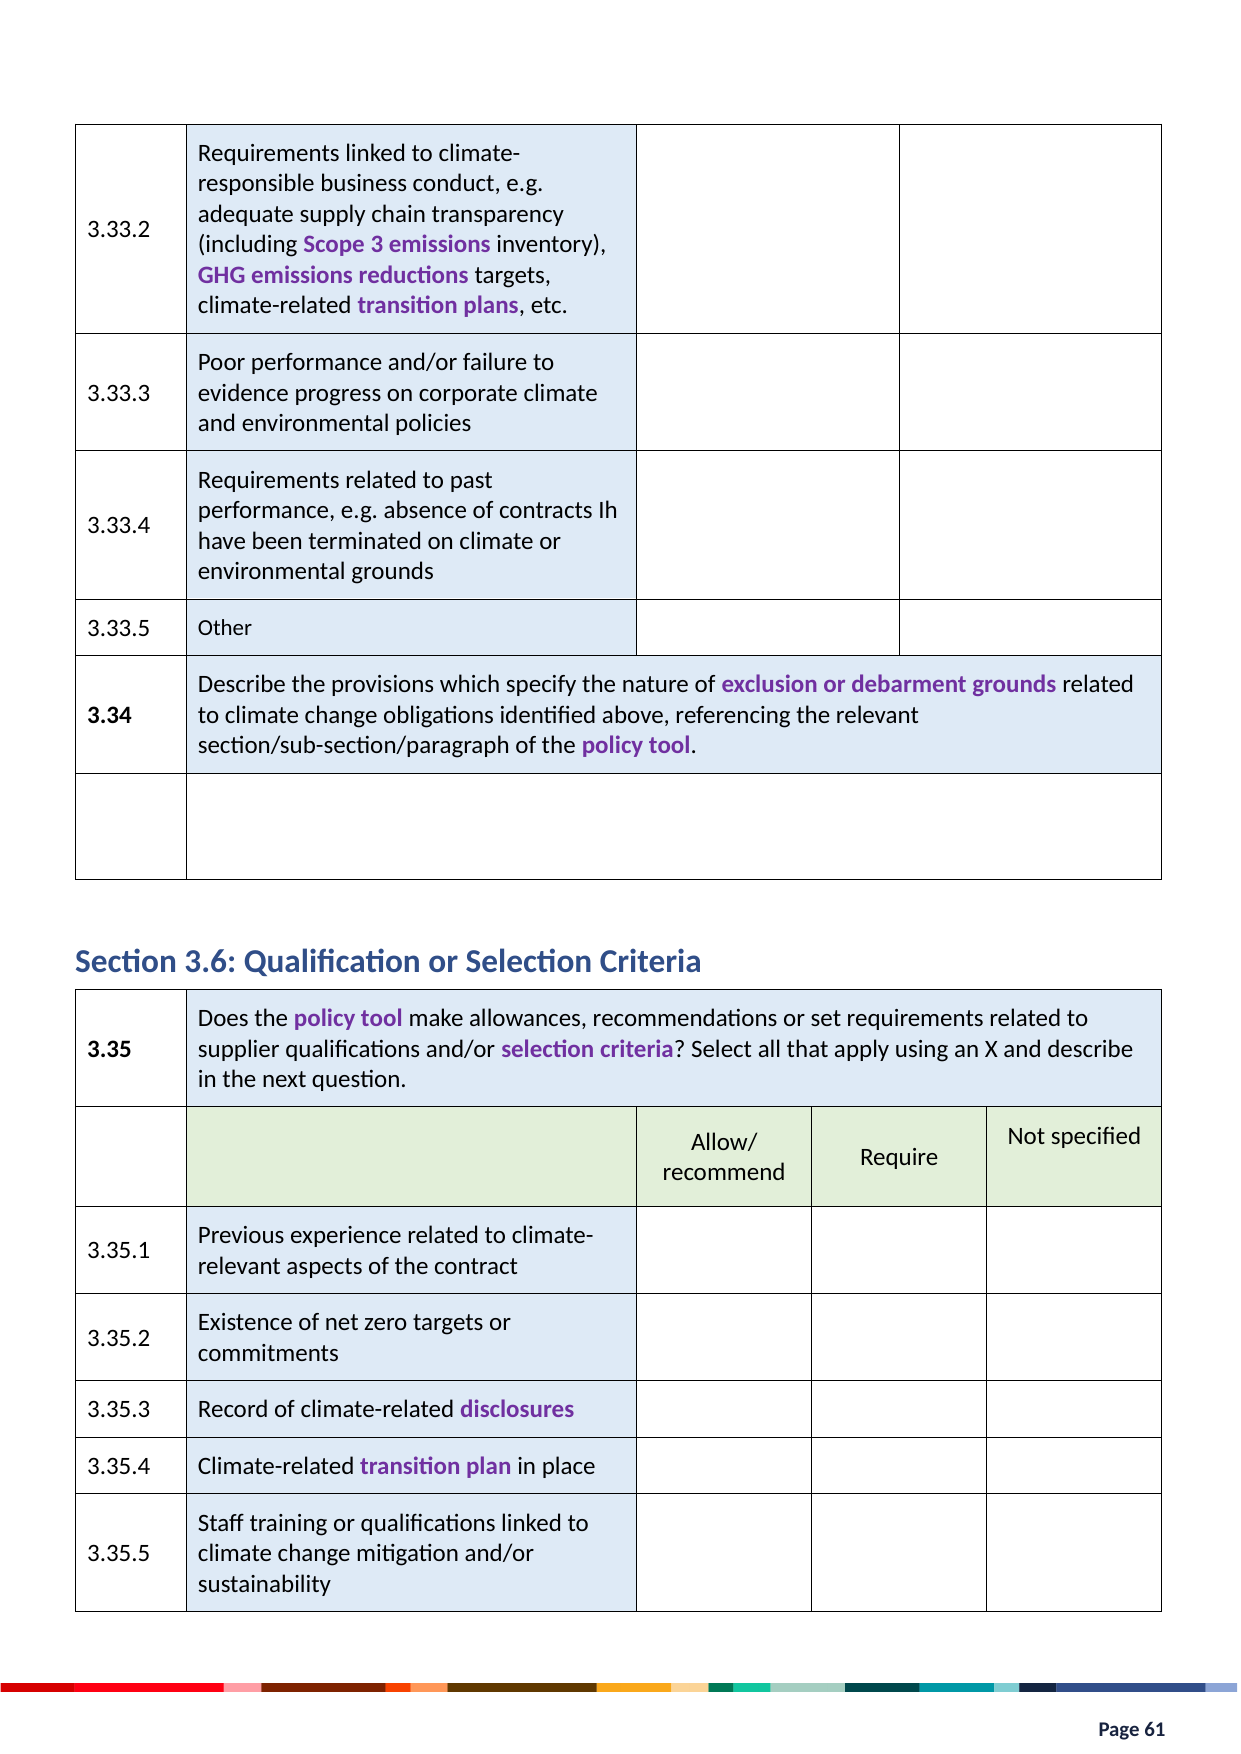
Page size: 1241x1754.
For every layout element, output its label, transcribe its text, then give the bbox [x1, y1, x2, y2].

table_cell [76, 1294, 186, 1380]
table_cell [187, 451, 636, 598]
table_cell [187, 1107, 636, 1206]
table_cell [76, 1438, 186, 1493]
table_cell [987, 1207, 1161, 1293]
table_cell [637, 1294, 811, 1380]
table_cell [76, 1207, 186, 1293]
subtitle Section 3.6: Qualification or Selection Criteria [75, 939, 1165, 980]
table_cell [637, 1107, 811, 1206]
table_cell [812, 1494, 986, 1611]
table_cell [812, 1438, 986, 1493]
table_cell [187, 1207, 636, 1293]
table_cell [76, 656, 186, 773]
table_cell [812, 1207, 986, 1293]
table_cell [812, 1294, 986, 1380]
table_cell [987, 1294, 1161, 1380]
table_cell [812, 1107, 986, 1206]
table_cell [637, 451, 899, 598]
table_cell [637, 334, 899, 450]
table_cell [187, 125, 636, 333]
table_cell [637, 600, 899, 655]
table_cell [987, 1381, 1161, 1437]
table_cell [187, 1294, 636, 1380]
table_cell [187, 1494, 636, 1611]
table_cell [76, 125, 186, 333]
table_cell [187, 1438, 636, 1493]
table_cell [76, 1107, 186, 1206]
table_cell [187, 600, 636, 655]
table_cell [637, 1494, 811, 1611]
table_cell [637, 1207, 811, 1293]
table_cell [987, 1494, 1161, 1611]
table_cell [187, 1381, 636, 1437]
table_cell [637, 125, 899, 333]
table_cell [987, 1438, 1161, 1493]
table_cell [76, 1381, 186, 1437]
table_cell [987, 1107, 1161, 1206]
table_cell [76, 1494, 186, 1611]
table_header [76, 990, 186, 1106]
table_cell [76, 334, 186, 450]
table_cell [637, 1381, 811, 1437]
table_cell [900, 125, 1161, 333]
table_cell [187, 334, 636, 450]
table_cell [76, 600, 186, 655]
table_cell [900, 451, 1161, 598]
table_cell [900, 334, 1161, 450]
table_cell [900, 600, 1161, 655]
picture [0, 1683, 1236, 1692]
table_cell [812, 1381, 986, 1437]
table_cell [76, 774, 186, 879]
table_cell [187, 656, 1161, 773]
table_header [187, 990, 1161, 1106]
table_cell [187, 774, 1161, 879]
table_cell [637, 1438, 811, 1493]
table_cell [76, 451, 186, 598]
